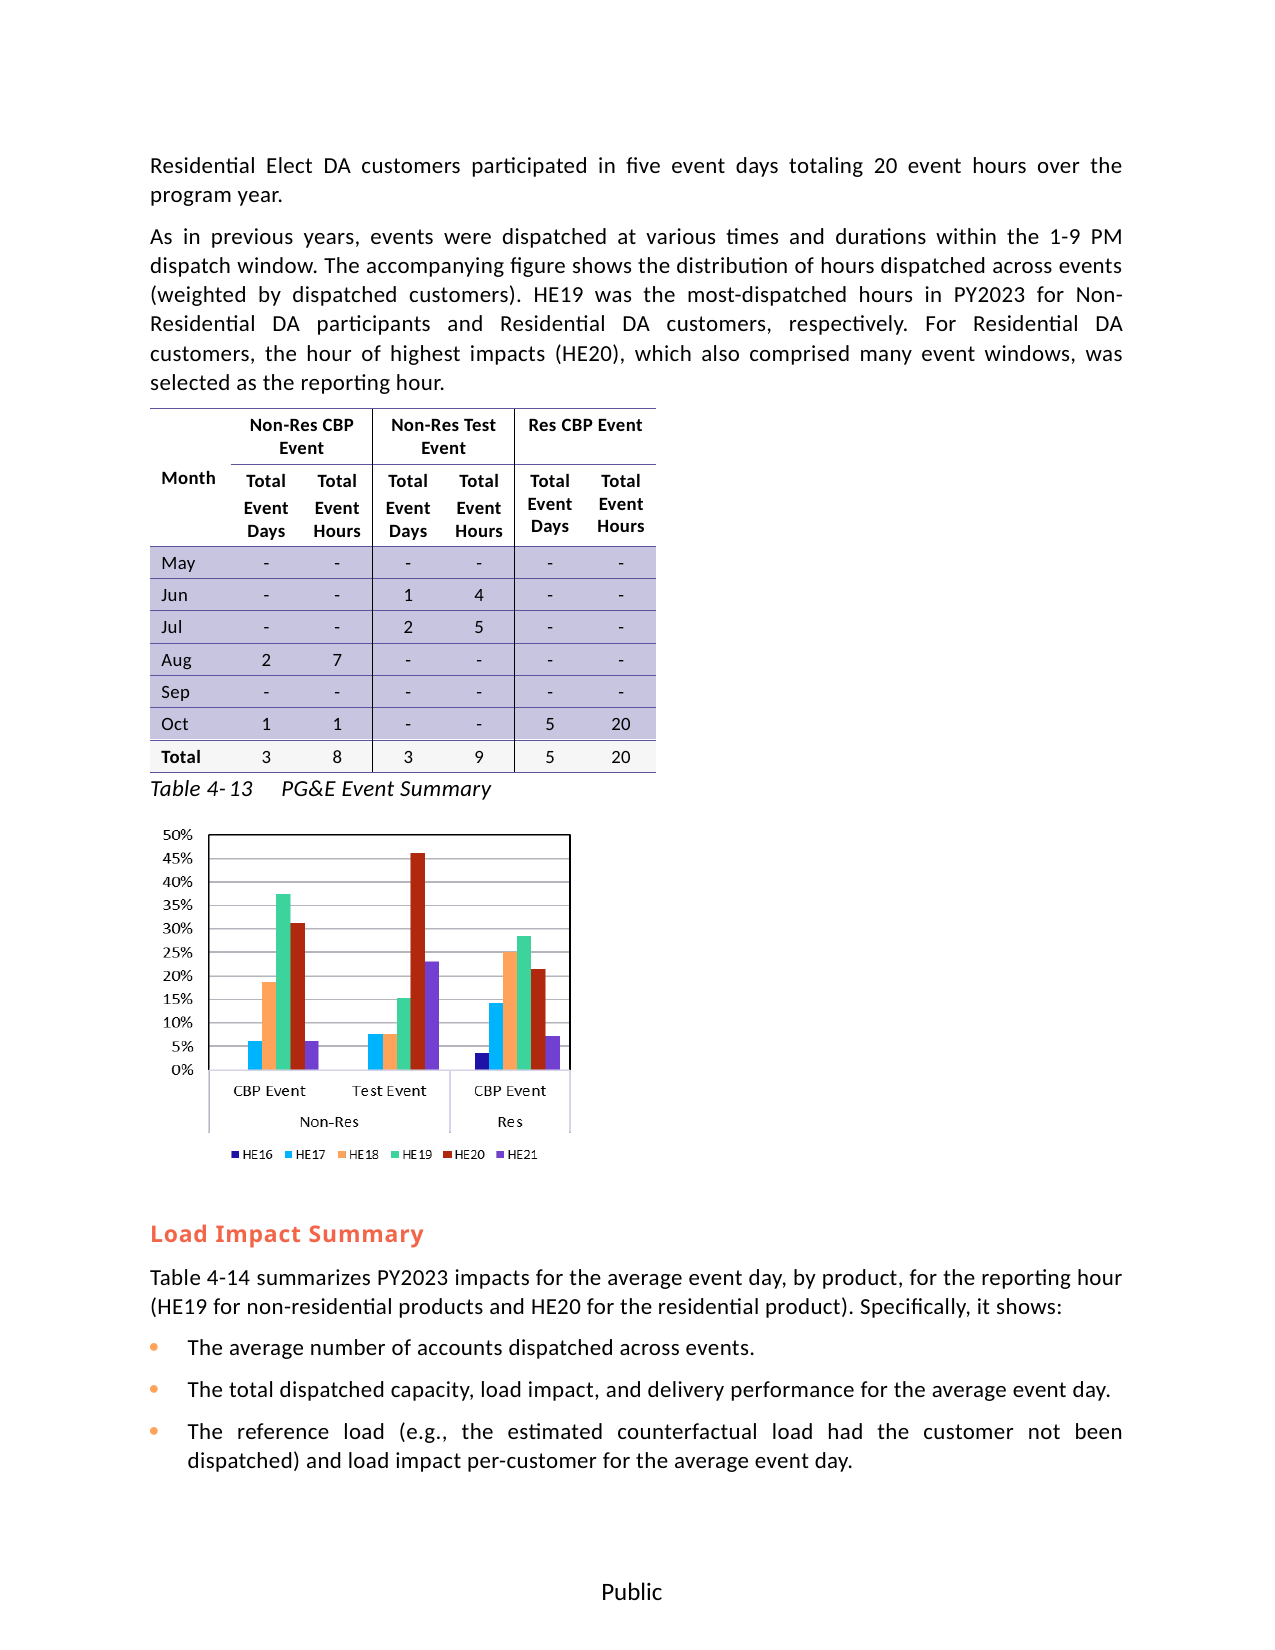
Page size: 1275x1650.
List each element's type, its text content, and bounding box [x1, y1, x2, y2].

list The total dispatched capacity, load impact, and delivery performance for the average event day. [150, 1374, 1125, 1403]
table_cell - [443, 676, 514, 707]
table_cell - [585, 676, 656, 707]
table_cell - [443, 644, 514, 675]
table_cell - [585, 611, 656, 643]
table_cell - [301, 547, 372, 578]
table_cell - [515, 644, 585, 675]
table_cell 1 [301, 708, 372, 739]
table_cell 20 [585, 741, 656, 772]
table_cell - [443, 708, 514, 739]
subtitle Load Impact Summary [150, 1218, 1125, 1249]
table_cell 5 [443, 611, 514, 643]
table_cell 3 [373, 741, 443, 772]
table_cell - [585, 579, 656, 610]
table_cell - [585, 547, 656, 578]
list The reference load (e.g., the estimated counterfactual load had the customer not been dispatched) and load impact per-customer for the average event day. [150, 1416, 1125, 1474]
text As in previous years, events were dispatched at various times and durations within the 1-9 PM dispatch window. The accompanying figure shows the distribution of hours dispatched across events (weighted by dispatched customers). HE19 was the most-dispatched hours in PY2023 for Non-Residential DA participants and Residential DA customers, respectively. For Residential DA customers, the hour of highest impacts (HE20), which also comprised many event windows, was selected as the reporting hour. [150, 221, 1125, 396]
table_cell - [301, 676, 372, 707]
table_cell Aug [150, 644, 231, 675]
table_cell - [231, 579, 301, 610]
table_cell - [515, 547, 585, 578]
table_cell 5 [515, 708, 585, 739]
table_cell Sep [150, 676, 231, 707]
table_cell - [585, 644, 656, 675]
table_cell Total [150, 741, 231, 772]
table_cell 9 [443, 741, 514, 772]
table_cell Total Event Hours [585, 465, 656, 546]
table_cell - [373, 644, 443, 675]
table_cell May [150, 547, 231, 578]
table_cell Total Event Hours [443, 465, 514, 546]
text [150, 150, 1125, 208]
table_cell 2 [373, 611, 443, 643]
table_cell Total Event Days [515, 465, 585, 546]
table_cell - [301, 579, 372, 610]
table_cell - [515, 579, 585, 610]
table_cell Oct [150, 708, 231, 739]
table_cell 1 [373, 579, 443, 610]
table_cell 8 [301, 741, 372, 772]
table_header Res CBP Event [515, 409, 656, 463]
table_cell Total Event Days [373, 465, 443, 546]
table_cell - [515, 676, 585, 707]
table_cell - [373, 708, 443, 739]
table_header Month [150, 409, 231, 546]
picture [150, 818, 589, 1202]
table_cell 5 [515, 741, 585, 772]
table_header Non-Res CBP Event [231, 409, 372, 463]
table_cell - [515, 611, 585, 643]
table_cell Jul [150, 611, 231, 643]
table_cell - [373, 547, 443, 578]
table_cell - [443, 547, 514, 578]
table_cell 4 [443, 579, 514, 610]
table_cell - [301, 611, 372, 643]
text Table 4-4 summarizes PY2023 impacts for the average event day, by product, for the reporting hour (HE19 for non-residential products and HE20 for the residential product). Specifically, it shows: [150, 1262, 1125, 1320]
table_cell 1 [231, 708, 301, 739]
table_cell 3 [231, 741, 301, 772]
text Table 4-3 PG&E Event Summary [150, 773, 1125, 802]
table_cell - [373, 676, 443, 707]
table_cell - [231, 547, 301, 578]
table_cell - [231, 676, 301, 707]
table_cell - [231, 611, 301, 643]
table_cell 20 [585, 708, 656, 739]
table_cell 2 [231, 644, 301, 675]
table_cell Total Event Hours [301, 465, 372, 546]
table_header Non-Res Test Event [373, 409, 514, 463]
table_cell Total Event Days [231, 465, 301, 546]
list The average number of accounts dispatched across events. [150, 1332, 1125, 1362]
table_cell 7 [301, 644, 372, 675]
table_cell Jun [150, 579, 231, 610]
